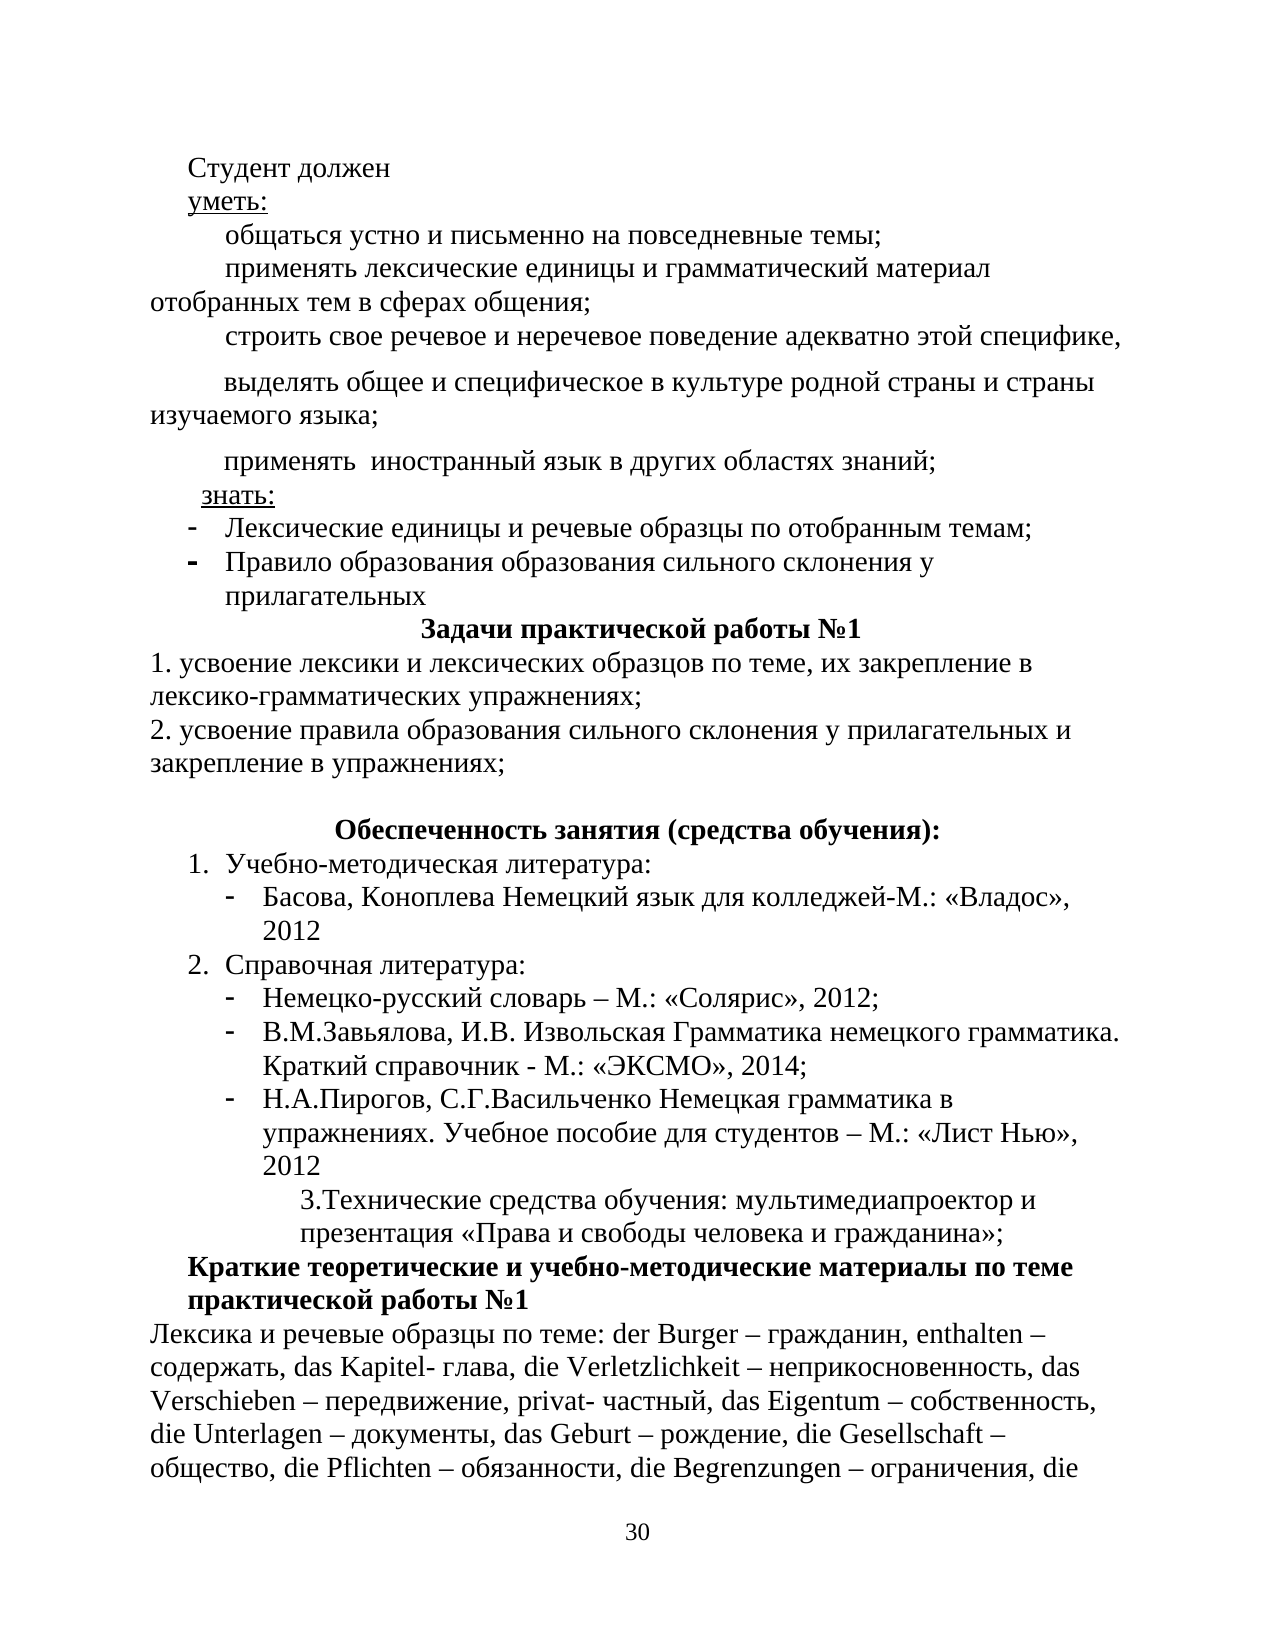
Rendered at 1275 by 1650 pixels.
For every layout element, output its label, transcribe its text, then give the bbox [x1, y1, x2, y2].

text 2. усвоение правила образования сильного склонения у прилагательных и закрепление в упражнениях; [150, 712, 1125, 779]
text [150, 1316, 1125, 1484]
list В.М.Завьялова, И.В. Извольская Грамматика немецкого грамматика. Краткий справочник - М.: «ЭКСМО», 2014; [225, 1014, 1125, 1081]
text 3.Технические средства обучения: мультимедиапроектор и презентация «Права и свободы человека и гражданина»; [300, 1182, 1125, 1249]
text выделять общее и специфическое в культуре родной страны и страны изучаемого языка; [150, 364, 1125, 431]
text знать: [150, 477, 1125, 510]
list Немецко-русский словарь – М.: «Солярис», 2012; [225, 980, 1125, 1014]
text Задачи практической работы №1 [150, 611, 1125, 645]
text строить свое речевое и неречевое поведение адекватно этой специфике, [150, 318, 1125, 351]
list Басова, Коноплева Немецкий язык для колледжей-М.: «Владос», 2012 [225, 879, 1125, 947]
text применять иностранный язык в других областях знаний; [179, 443, 1125, 477]
list Учебно-методическая литература: [187, 846, 1125, 879]
text уметь: [187, 183, 1125, 217]
text Студент должен [187, 150, 1125, 183]
text общаться устно и письменно на повседневные темы; [150, 217, 1125, 251]
list Лексические единицы и речевые образцы по отобранным темам; [187, 510, 1125, 544]
text применять лексические единицы и грамматический материал отобранных тем в сферах общения; [150, 251, 1125, 318]
list Правило образования образования сильного склонения у прилагательных [187, 544, 1125, 611]
list Справочная литература: [187, 947, 1125, 980]
text Обеспеченность занятия (средства обучения): [150, 812, 1125, 846]
text 1. усвоение лексики и лексических образцов по теме, их закрепление в лексико-грамматических упражнениях; [150, 645, 1125, 712]
list Н.А.Пирогов, С.Г.Васильченко Немецкая грамматика в упражнениях. Учебное пособие для студентов – М.: «Лист Нью», 2012 [225, 1081, 1125, 1182]
text Краткие теоретические и учебно-методические материалы по теме практической работы №1 [187, 1249, 1125, 1316]
